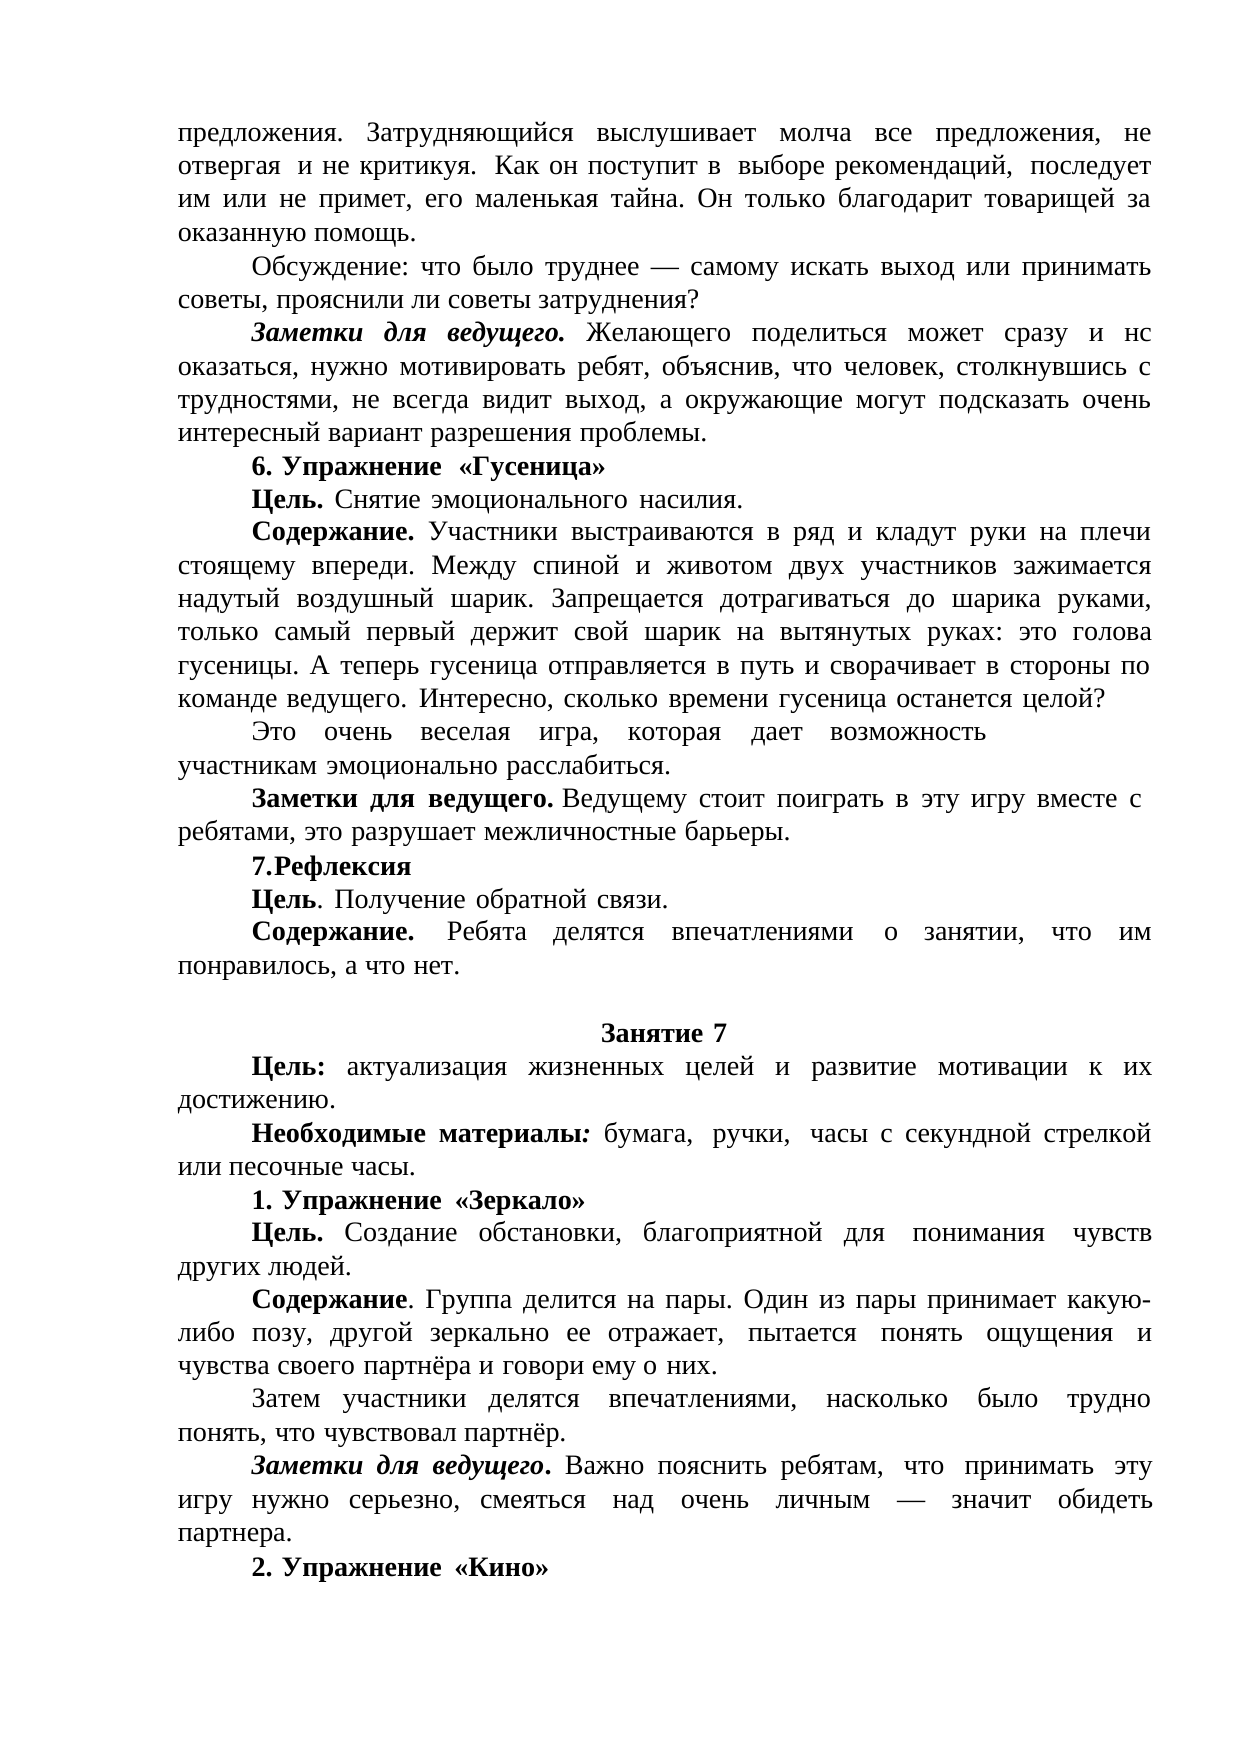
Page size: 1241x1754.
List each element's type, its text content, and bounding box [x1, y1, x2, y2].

text Содержание. Участники выстраиваются в ряд и кладут руки на плечи стоящему впереди. Между спиной и животом двух участников зажимается надутый воздушный шарик. Запрещается дотрагиваться до шарика руками, только самый первый держит свой шарик на вытянутых руках: это голова гусеницы. А теперь гусеница отправляется в путь и сворачивает в стороны по команде ведущего. Интересно, сколько времени гусеница останется целой? [178, 514, 1152, 713]
text Это очень веселая игра, которая дает возможность участникам эмоционально расслабиться. [178, 714, 992, 780]
text предложения. Затрудняющийся выслушивает молча все предложения, не отвергая и не критикуя. Как он поступит в выборе рекомендаций, последует им или не примет, его маленькая тайна. Он только благодарит товарищей за оказанную помощь. [178, 115, 1152, 247]
text Обсуждение: что было труднее — самому искать выход или принимать советы, прояснили ли советы затруднения? [178, 248, 1153, 314]
subtitle Упражнение «Гусеница» [251, 449, 1165, 482]
subtitle Рефлексия [251, 849, 1165, 882]
subtitle Упражнение «Зеркало» [251, 1183, 1165, 1215]
text Заметки для ведущего. Ведущему стоит поиграть в эту игру вместе с ребятами, это разрушает межличностные барьеры. [178, 781, 1165, 847]
text Цель. Получение обратной связи. [251, 882, 1165, 914]
text Заметки для ведущего. Желающего поделиться может сразу и нс оказаться, нужно мотивировать ребят, объяснив, что человек, столкнувшись с трудностями, не всегда видит выход, а окружающие могут подсказать очень интересный вариант разрешения проблемы. [178, 315, 1152, 448]
subtitle Упражнение «Кино» [251, 1550, 1165, 1582]
text Содержание. Ребята делятся впечатлениями о занятии, что им понравилось, а что нет. [178, 914, 1152, 980]
text Цель. Снятие эмоционального насилия. [251, 482, 1165, 514]
text Содержание. Группа делится на пары. Один из пары принимает какую- либо позу, другой зеркально ее отражает, пытается понять ощущения и чувства своего партнёра и говори ему о них. [178, 1282, 1152, 1380]
text Затем участники делятся впечатлениями, насколько было трудно понять, что чувствовал партнёр. [178, 1382, 1151, 1447]
text Заметки для ведущего. Важно пояснить ребятам, что принимать эту игру нужно серьезно, смеяться над очень личным — значит обидеть партнера. [178, 1448, 1153, 1547]
text Цель: актуализация жизненных целей и развитие мотивации к их достижению. [178, 1049, 1152, 1115]
text Необходимые материалы: бумага, ручки, часы с секундной стрелкой или песочные часы. [178, 1116, 1152, 1181]
text Цель. Создание обстановки, благоприятной для понимания чувств других людей. [178, 1215, 1152, 1281]
subtitle Занятие 7 [601, 1016, 1165, 1049]
